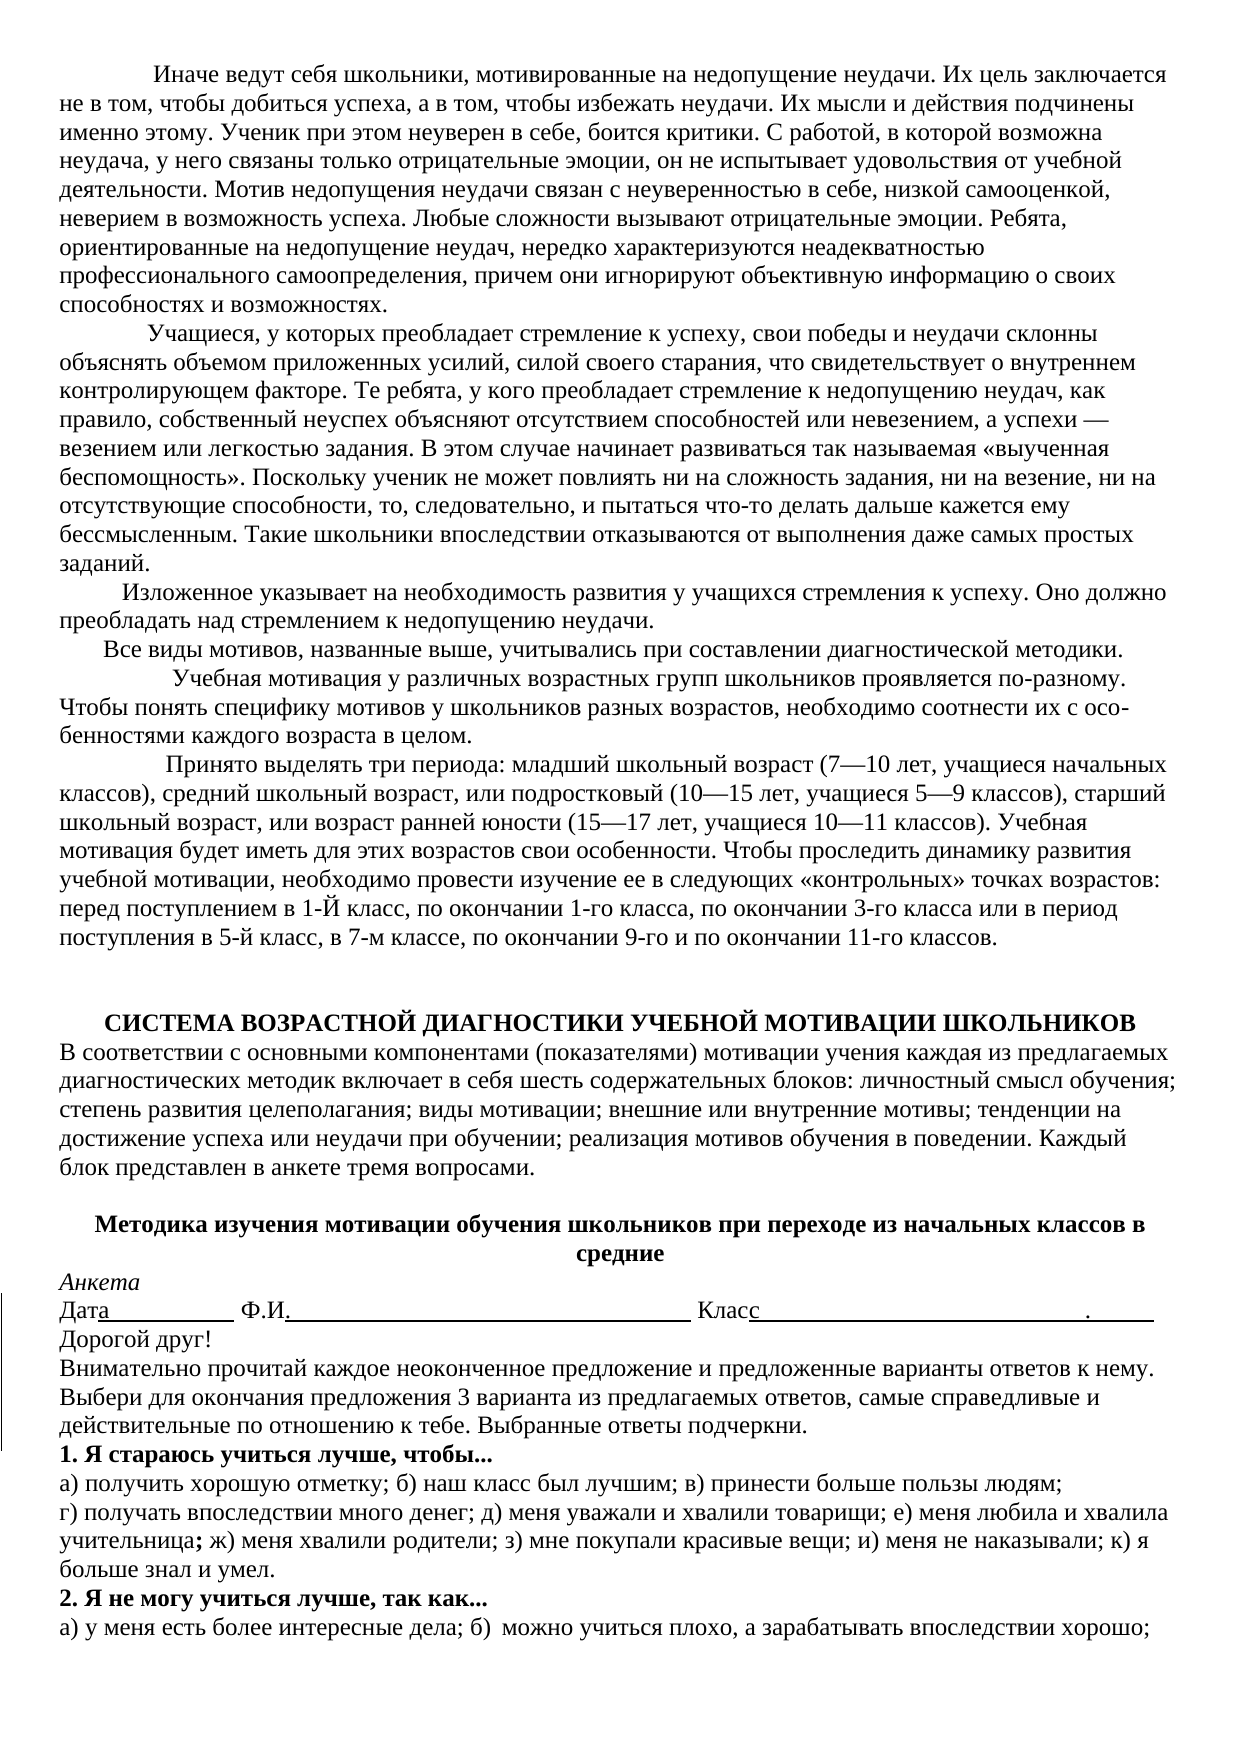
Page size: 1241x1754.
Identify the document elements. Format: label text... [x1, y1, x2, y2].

text Методика изучения мотивации обучения школьников при переходе из начальных классов в средние [59, 1209, 1181, 1267]
text а) получить хорошую отметку; б) наш класс был лучшим; в) принести больше пользы людям; г) получать впоследствии много денег; д) меня уважали и хвалили товарищи; е) меня любила и хвалила учительница; ж) меня хвалили родители; з) мне покупали красивые вещи; и) меня не наказывали; к) я больше знал и умел. [59, 1468, 1181, 1583]
text Все виды мотивов, названные выше, учитывались при составлении диагностической методики. [59, 634, 1181, 663]
text Внимательно прочитай каждое неоконченное предложение и предложенные варианты ответов к нему. Выбери для окончания предложения 3 варианта из предлагаемых ответов, самые справедливые и действительные по отношению к тебе. Выбранные ответы подчеркни. [59, 1353, 1181, 1439]
text Изложенное указывает на необходимость развития у учащихся стремления к успеху. Оно должно преобладать над стремлением к недопущению неудачи. [59, 577, 1181, 634]
text а) у меня есть более интересные дела; б) можно учиться плохо, а зарабатывать впоследствии хорошо; [59, 1612, 1181, 1640]
text Принято выделять три периода: младший школьный возраст (7—10 лет, учащиеся начальных классов), средний школьный возраст, или подростковый (10—15 лет, учащиеся 5—9 классов), старший школьный возраст, или возраст ранней юности (15—17 лет, учащиеся 10—11 классов). Учебная мотивация будет иметь для этих возрастов свои особенности. Чтобы проследить динамику развития учебной мотивации, необходимо провести изучение ее в следующих «контрольных» точках возрастов: перед поступлением в 1-Й класс, по окончании 1-го класса, по окончании 3-го класса или в период поступления в 5-й класс, в 7-м классе, по окончании 9-го и по окончании 11-го классов. [59, 749, 1181, 950]
text Дата Ф.И. Класс . [59, 1295, 1181, 1324]
text Дорогой друг! [59, 1324, 1181, 1353]
text СИСТЕМА ВОЗРАСТНОЙ ДИАГНОСТИКИ УЧЕБНОЙ МОТИВАЦИИ ШКОЛЬНИКОВ [59, 1008, 1181, 1037]
text 2. Я не могу учиться лучше, так как... [59, 1583, 1181, 1612]
text Учащиеся, у которых преобладает стремление к успеху, свои победы и неудачи склонны объяснять объемом приложенных усилий, силой своего старания, что свидетельствует о внутреннем контролирующем факторе. Те ребята, у кого преобладает стремление к недопущению неудач, как правило, собственный неуспех объясняют отсутствием способностей или невезением, а успехи — везением или легкостью задания. В этом случае начинает развиваться так называемая «выученная беспомощность». Поскольку ученик не может повлиять ни на сложность задания, ни на везение, ни на отсутствующие способности, то, следовательно, и пытаться что-то делать дальше кажется ему бессмысленным. Такие школьники впоследствии отказываются от выполнения даже самых простых заданий. [59, 318, 1181, 577]
text В соответствии с основными компонентами (показателями) мотивации учения каждая из предлагаемых диагностических методик включает в себя шесть содержательных блоков: личностный смысл обучения; степень развития целеполагания; виды мотивации; внешние или внутренние мотивы; тенденции на достижение успеха или неудачи при обучении; реализация мотивов обучения в поведении. Каждый блок представлен в анкете тремя вопросами. [59, 1037, 1181, 1180]
text Учебная мотивация у различных возрастных групп школьников проявляется по-разному. Чтобы понять специфику мотивов у школьников разных возрастов, необходимо соотнести их с особенностями каждого возраста в целом. [59, 663, 1181, 749]
text Анкета [59, 1267, 1181, 1295]
text 1. Я стараюсь учиться лучше, чтобы... [59, 1439, 1181, 1468]
text Иначе ведут себя школьники, мотивированные на недопущение неудачи. Их цель заключается не в том, чтобы добиться успеха, а в том, чтобы избежать неудачи. Их мысли и действия подчинены именно этому. Ученик при этом неуверен в себе, боится критики. С работой, в которой возможна неудача, у него связаны только отрицательные эмоции, он не испытывает удовольствия от учебной деятельности. Мотив недопущения неудачи связан с неуверенностью в себе, низкой самооценкой, неверием в возможность успеха. Любые сложности вызывают отрицательные эмоции. Ребята, ориентированные на недопущение неудач, нередко характеризуются неадекватностью профессионального самоопределения, причем они игнорируют объективную информацию о своих способностях и возможностях. [59, 59, 1181, 318]
